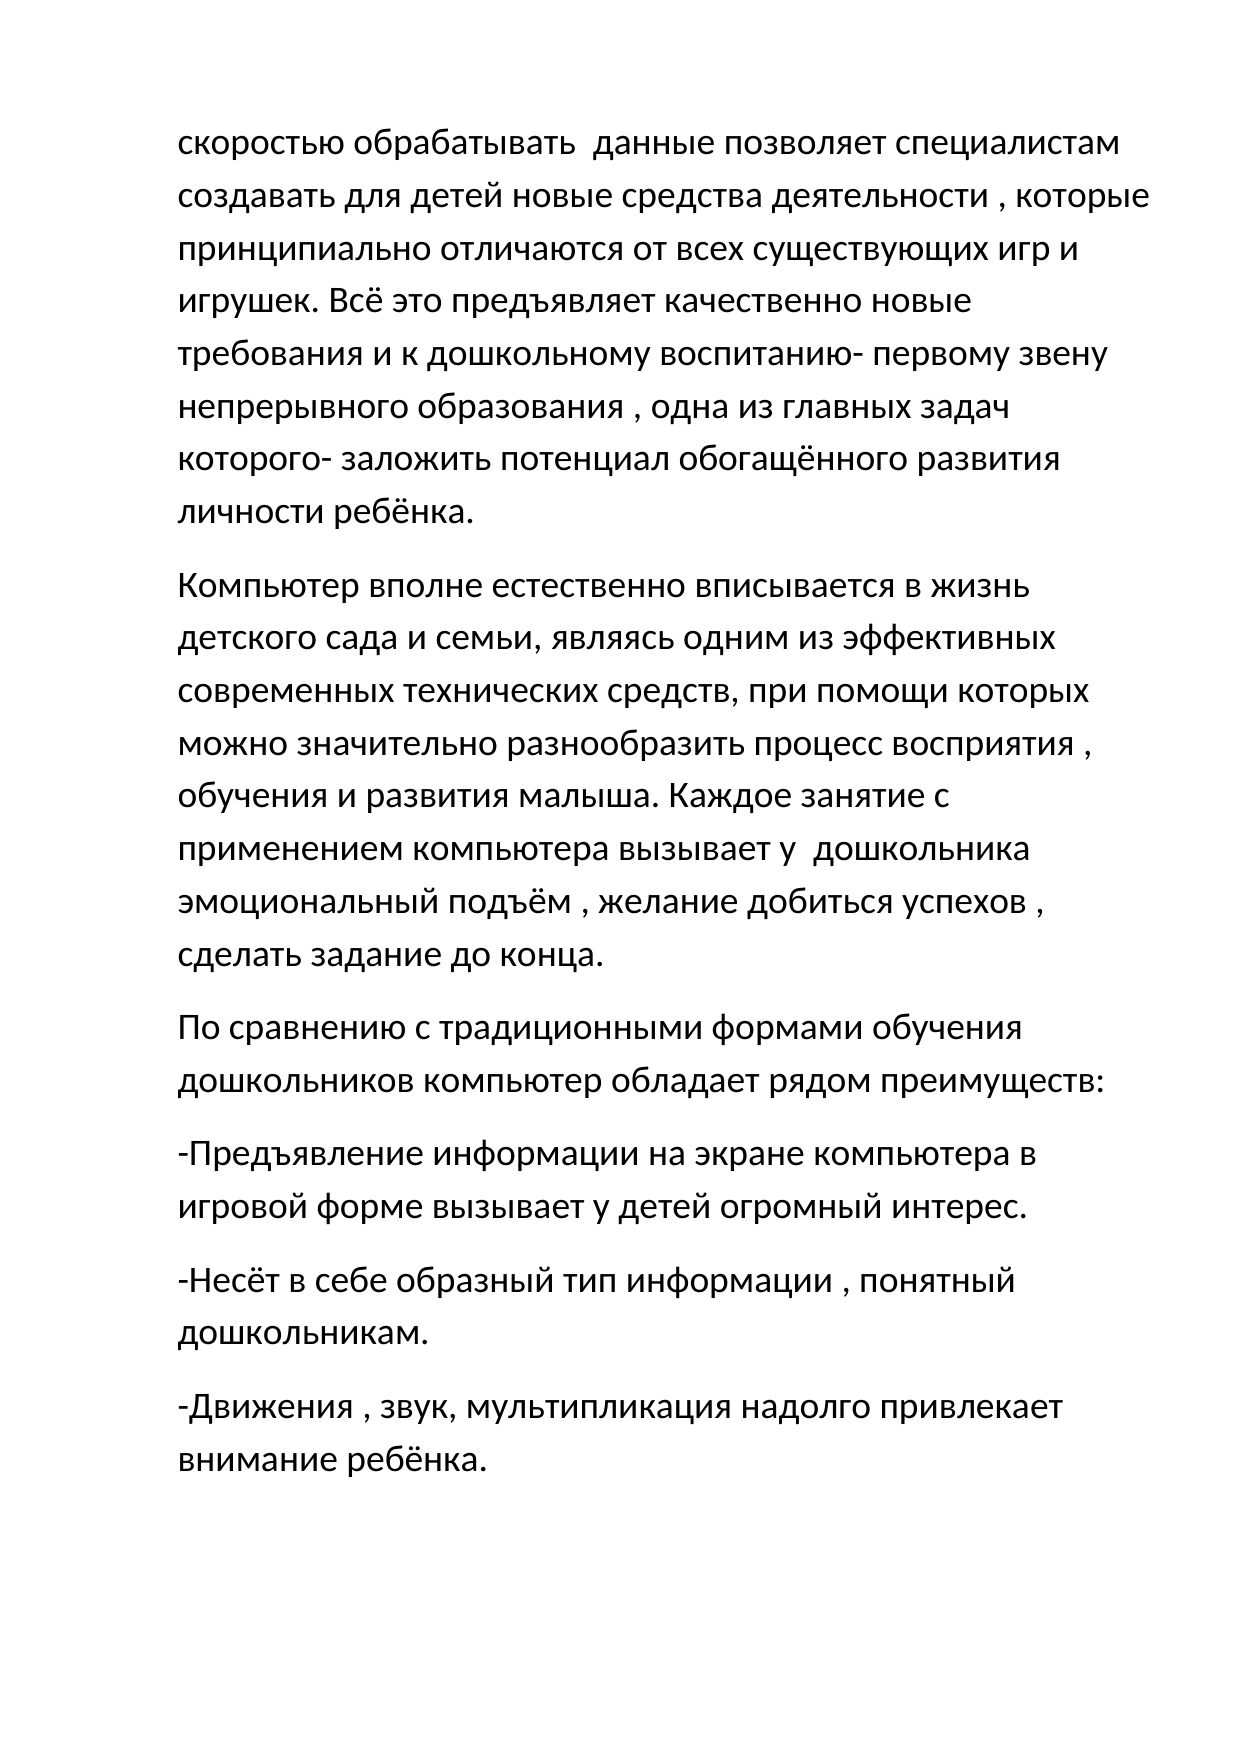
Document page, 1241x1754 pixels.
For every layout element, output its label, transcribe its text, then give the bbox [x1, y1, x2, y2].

text Компьютер вполне естественно вписывается в жизнь детского сада и семьи, являясь одним из эффективных современных технических средств, при помощи которых можно значительно разнообразить процесс восприятия , обучения и развития малыша. Каждое занятие с применением компьютера вызывает у дошкольника эмоциональный подъём , желание добиться успехов , сделать задание до конца. [177, 561, 1152, 975]
text -Несёт в себе образный тип информации , понятный дошкольникам. [177, 1256, 1152, 1354]
text -Движения , звук, мультипликация надолго привлекает внимание ребёнка. [177, 1382, 1152, 1480]
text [177, 118, 1152, 533]
text -Предъявление информации на экране компьютера в игровой форме вызывает у детей огромный интерес. [177, 1129, 1152, 1228]
text По сравнению с традиционными формами обучения дошкольников компьютер обладает рядом преимуществ: [177, 1003, 1152, 1102]
